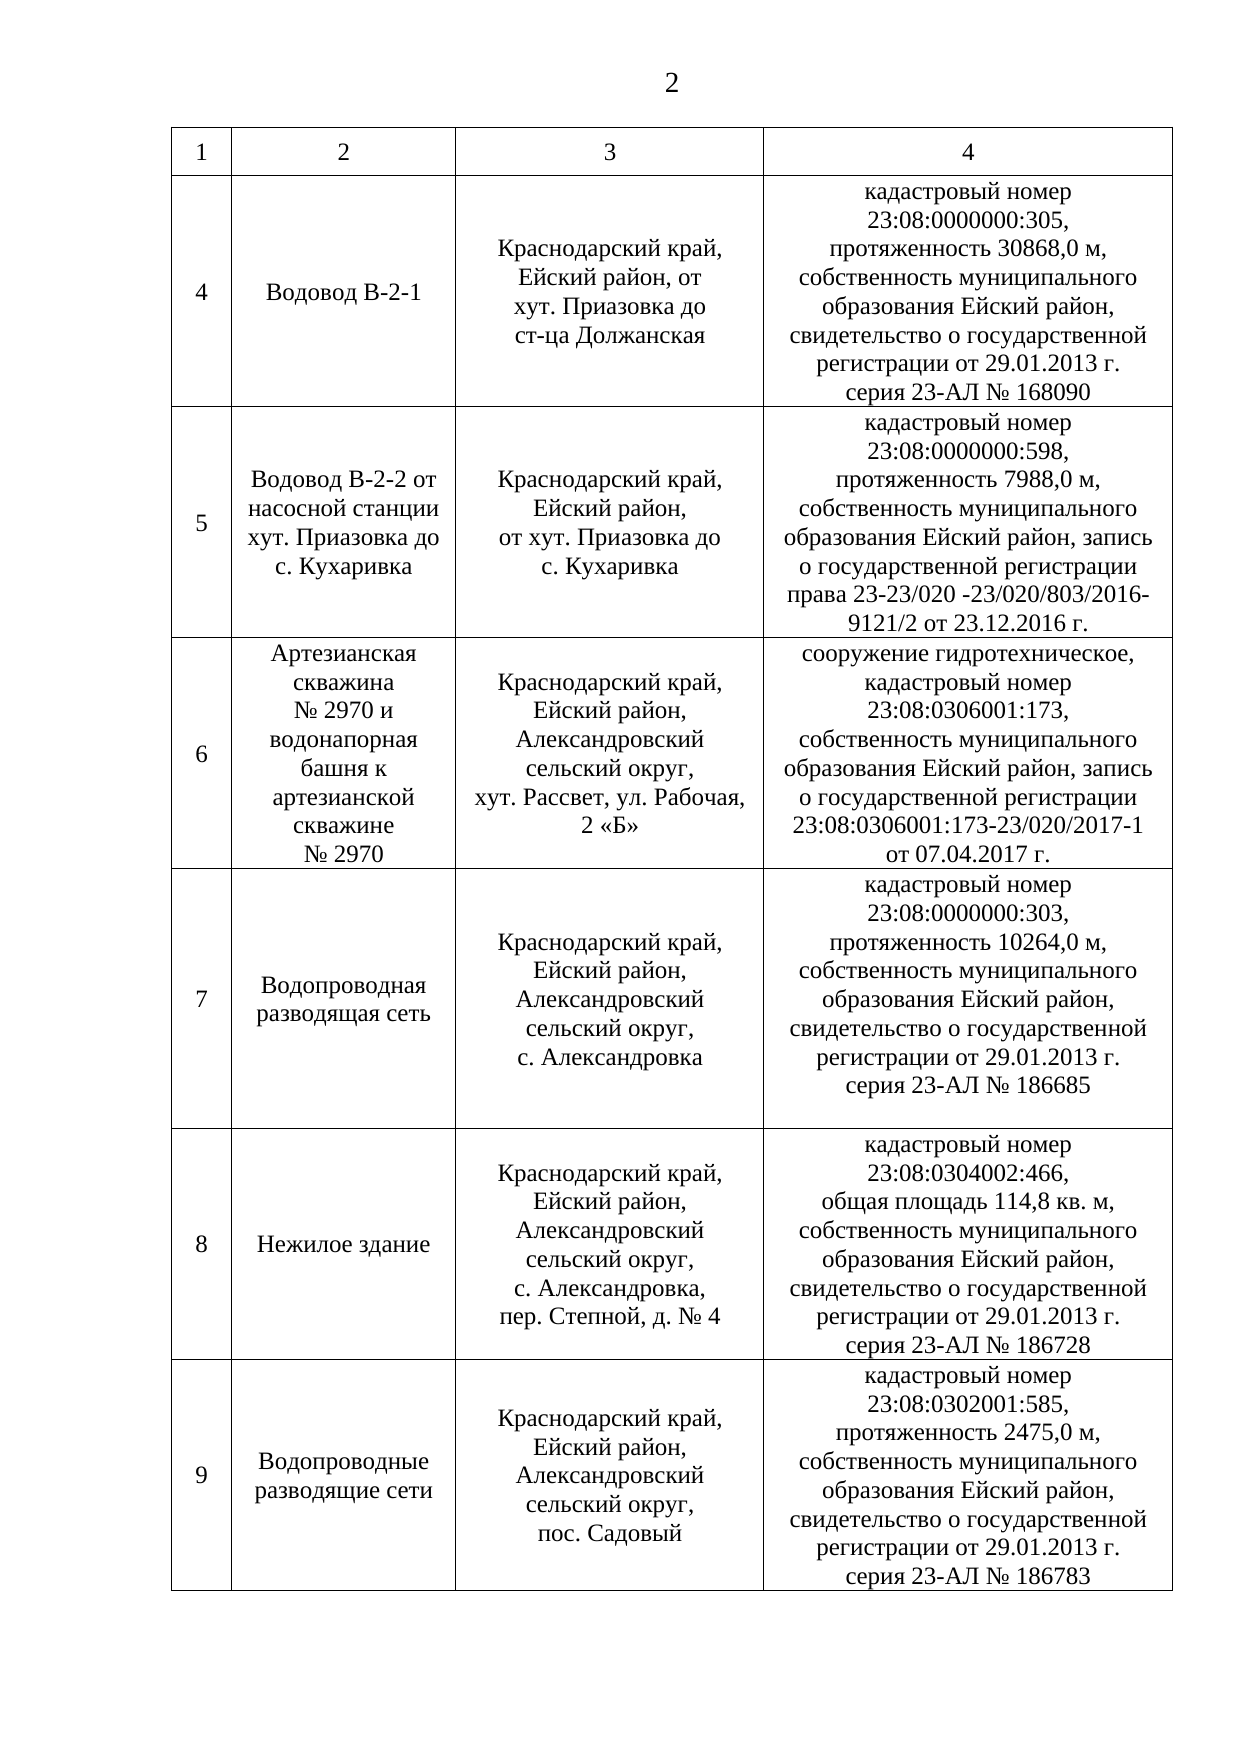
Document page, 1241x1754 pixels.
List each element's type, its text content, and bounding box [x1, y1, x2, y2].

table_cell Водопроводная разводящая сеть [232, 869, 455, 1128]
table_cell 7 [172, 869, 231, 1128]
table_cell 1 [172, 128, 231, 175]
table_cell 4 [172, 176, 231, 406]
table_cell 6 [172, 638, 231, 868]
table_cell Краснодарский край, Ейский район, Александровский сельский округ, хут. Рассвет, ул. Рабочая, 2 «Б» [456, 638, 763, 868]
table_cell кадастровый номер 23:08:0000000:303, протяженность 10264,0 м, собственность муниципального образования Ейский район, свидетельство о государственной регистрации от 29.01.2013 г. серия 23-АЛ № 186685 [764, 869, 1172, 1128]
table_cell Нежилое здание [232, 1129, 455, 1359]
table_cell Краснодарский край, Ейский район, Александровский сельский округ, с. Александровка [456, 869, 763, 1128]
table_cell Краснодарский край, Ейский район, Александровский сельский округ, пос. Садовый [456, 1360, 763, 1590]
table_cell 2 [232, 128, 455, 175]
table_cell сооружение гидротехническое, кадастровый номер 23:08:0306001:173, собственность муниципального образования Ейский район, запись о государственной регистрации 23:08:0306001:173-23/020/2017-1 от 07.04.2017 г. [764, 638, 1172, 868]
table_cell Краснодарский край, Ейский район, Александровский сельский округ, с. Александровка, пер. Степной, д. № 4 [456, 1129, 763, 1359]
table_cell Водопроводные разводящие сети [232, 1360, 455, 1590]
table_cell Артезианская скважина № 2970 и водонапорная башня к артезианской скважине № 2970 [232, 638, 455, 868]
table_cell 5 [172, 407, 231, 637]
table_cell кадастровый номер 23:08:0304002:466, общая площадь 114,8 кв. м, собственность муниципального образования Ейский район, свидетельство о государственной регистрации от 29.01.2013 г. серия 23-АЛ № 186728 [764, 1129, 1172, 1359]
table_cell 9 [172, 1360, 231, 1590]
table_cell Краснодарский край, Ейский район, от хут. Приазовка до с. Кухаривка [456, 407, 763, 637]
table_cell кадастровый номер 23:08:0302001:585, протяженность 2475,0 м, собственность муниципального образования Ейский район, свидетельство о государственной регистрации от 29.01.2013 г. серия 23-АЛ № 186783 [764, 1360, 1172, 1590]
table_cell Водовод В-2-2 от насосной станции хут. Приазовка до с. Кухаривка [232, 407, 455, 637]
table_cell 3 [456, 128, 763, 175]
table_cell кадастровый номер 23:08:0000000:598, протяженность 7988,0 м, собственность муниципального образования Ейский район, запись о государственной регистрации права 23-23/020 -23/020/803/2016-9121/2 от 23.12.2016 г. [764, 407, 1172, 637]
table_cell 4 [764, 128, 1172, 175]
table_cell 8 [172, 1129, 231, 1359]
table_cell кадастровый номер 23:08:0000000:305, протяженность 30868,0 м, собственность муниципального образования Ейский район, свидетельство о государственной регистрации от 29.01.2013 г. серия 23-АЛ № 168090 [764, 176, 1172, 406]
table_cell Краснодарский край, Ейский район, от хут. Приазовка до ст-ца Должанская [456, 176, 763, 406]
table_cell Водовод В-2-1 [232, 176, 455, 406]
